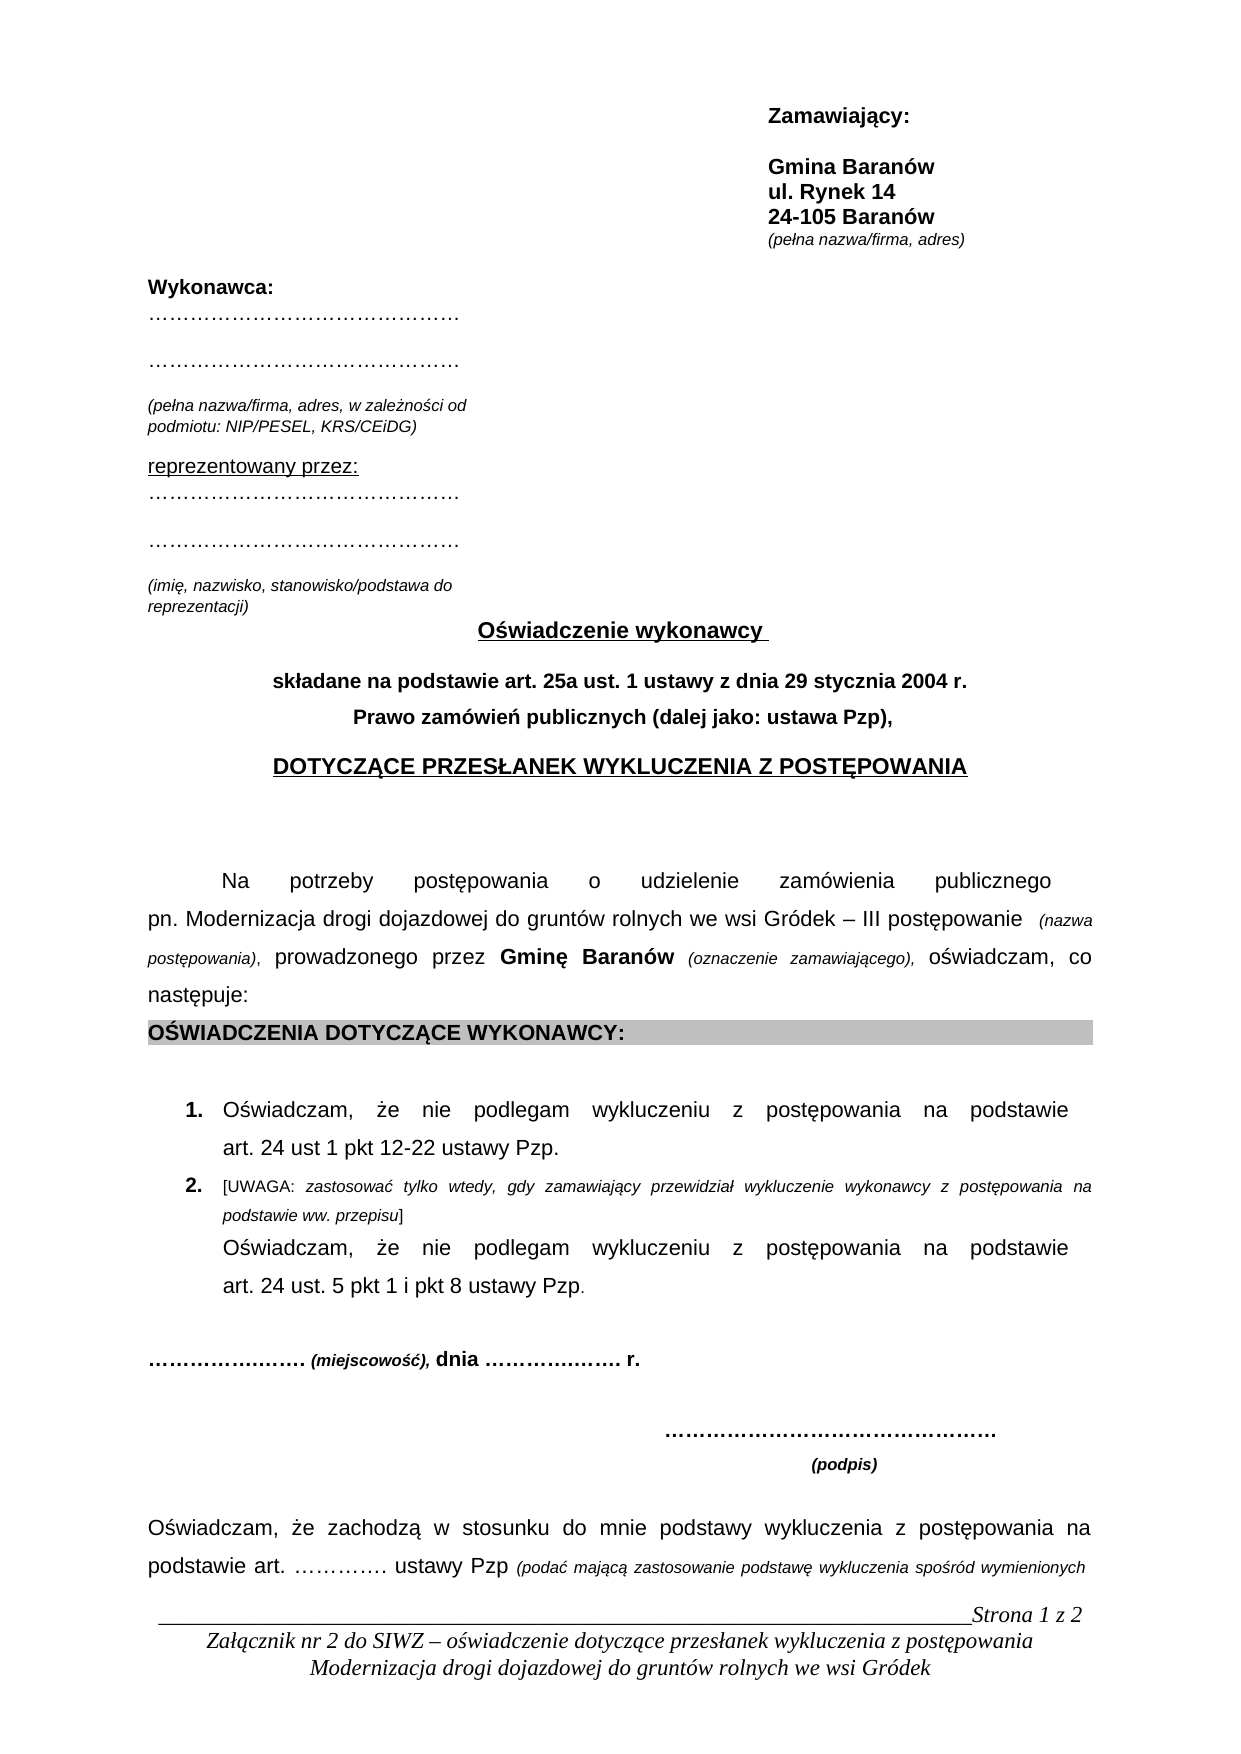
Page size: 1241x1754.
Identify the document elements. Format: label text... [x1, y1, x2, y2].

text Wykonawca: [148, 274, 1093, 298]
text Oświadczenie wykonawcy [148, 617, 1093, 643]
text ………………………………………… [148, 1418, 1093, 1442]
text Zamawiający: [694, 103, 1093, 129]
text …………….……. (miejscowość), dnia ………….……. r. [148, 1346, 1093, 1370]
list Oświadczam, że nie podlegam wykluczeniu z postępowania na podstawie art. 24 ust 1 pkt 12-22 ustawy Pzp. [185, 1097, 1093, 1160]
text ul. Rynek 14 [768, 179, 1093, 204]
list Oświadczam, że nie podlegam wykluczeniu z postępowania na podstawie art. 24 ust. 5 pkt 1 i pkt 8 ustawy Pzp. [223, 1235, 1093, 1298]
text Gmina Baranów [768, 154, 1093, 179]
text (pełna nazwa/firma, adres) [768, 229, 1093, 249]
text reprezentowany przez: [148, 454, 1093, 478]
text (pełna nazwa/firma, adres, w zależności od podmiotu: NIP/PESEL, KRS/CEiDG) [148, 396, 472, 436]
text Na potrzeby postępowania o udzielenie zamówienia publicznego pn. Modernizacja drogi dojazdowej do gruntów rolnych we wsi Gródek – III postępowanie (nazwa postępowania), prowadzonego przez Gminę Baranów (oznaczenie zamawiającego), oświadczam, co następuje: [148, 868, 1093, 1007]
text ……………………………………………………………………………… [148, 480, 472, 552]
list [UWAGA: zastosować tylko wtedy, gdy zamawiający przewidział wykluczenie wykonawcy z postępowania na podstawie ww. przepisu] [185, 1173, 1093, 1225]
text ……………………………………………………………………………… [148, 300, 472, 372]
text (podpis) [738, 1454, 1093, 1473]
text DOTYCZĄCE PRZESŁANEK WYKLUCZENIA Z POSTĘPOWANIA [148, 753, 1093, 780]
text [148, 1515, 1093, 1578]
text składane na podstawie art. 25a ust. 1 ustawy z dnia 29 stycznia 2004 r. [148, 669, 1093, 693]
text Prawo zamówień publicznych (dalej jako: ustawa Pzp), [148, 705, 1093, 729]
text (imię, nazwisko, stanowisko/podstawa do reprezentacji) [148, 576, 472, 616]
text 24-105 Baranów [768, 204, 1093, 229]
text OŚWIADCZENIA DOTYCZĄCE WYKONAWCY: [148, 1020, 1093, 1045]
